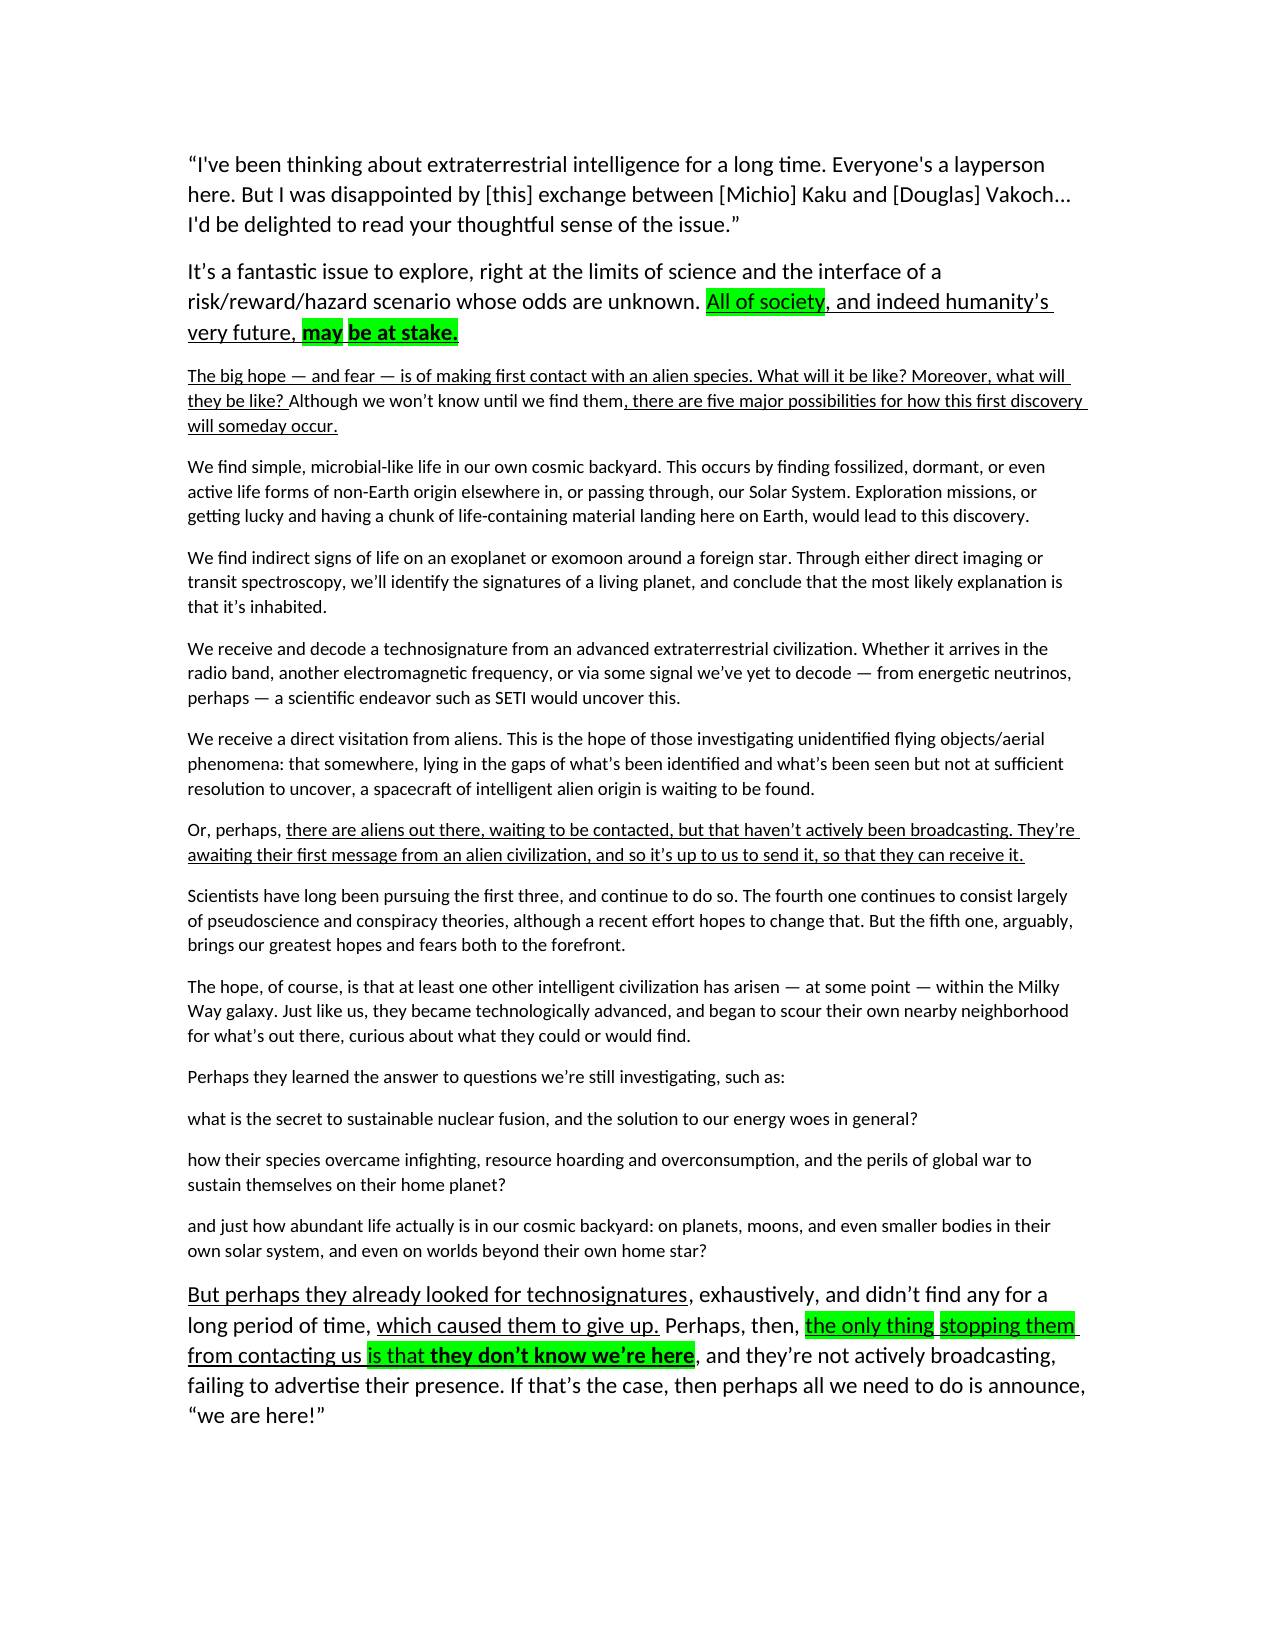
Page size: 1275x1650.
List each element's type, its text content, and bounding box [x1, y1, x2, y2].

text The big hope — and fear — is of making first contact with an alien species. What will it be like? Moreover, what will they be like? Although we won’t know until we find them, there are five major possibilities for how this first discovery will someday occur. [187, 364, 1087, 437]
text what is the secret to sustainable nuclear fusion, and the solution to our energy woes in general? [187, 1107, 1087, 1130]
text We find indirect signs of life on an exoplanet or exomoon around a foreign star. Through either direct imaging or transit spectroscopy, we’ll identify the signatures of a living planet, and conclude that the most likely explanation is that it’s inhabited. [187, 546, 1087, 618]
text It’s a fantastic issue to explore, right at the limits of science and the interface of a risk/reward/hazard scenario whose odds are unknown. All of society, and indeed humanity’s very future, may be at stake. [187, 257, 1087, 346]
text We receive and decode a technosignature from an advanced extraterrestrial civilization. Whether it arrives in the radio band, another electromagnetic frequency, or via some signal we’ve yet to decode — from energetic neutrinos, perhaps — a scientific endeavor such as SETI would uncover this. [187, 637, 1087, 709]
text and just how abundant life actually is in our cosmic backyard: on planets, moons, and even smaller bodies in their own solar system, and even on worlds beyond their own home star? [187, 1214, 1087, 1262]
text Scientists have long been pursuing the first three, and continue to do so. The fourth one continues to consist largely of pseudoscience and conspiracy theories, although a recent effort hopes to change that. But the fifth one, arguably, brings our greatest hopes and fears both to the forefront. [187, 884, 1087, 957]
text We find simple, microbial-like life in our own cosmic backyard. This occurs by finding fossilized, dormant, or even active life forms of non-Earth origin elsewhere in, or passing through, our Solar System. Exploration missions, or getting lucky and having a chunk of life-containing material landing here on Earth, would lead to this discovery. [187, 455, 1087, 528]
text “I've been thinking about extraterrestrial intelligence for a long time. Everyone's a layperson here. But I was disappointed by [this] exchange between [Michio] Kaku and [Douglas] Vakoch... I'd be delighted to read your thoughtful sense of the issue.” [187, 150, 1087, 238]
text We receive a direct visitation from aliens. This is the hope of those investigating unidentified flying objects/aerial phenomena: that somewhere, lying in the gaps of what’s been identified and what’s been seen but not at sufficient resolution to uncover, a spacecraft of intelligent alien origin is waiting to be found. [187, 727, 1087, 800]
text how their species overcame infighting, resource hoarding and overconsumption, and the perils of global war to sustain themselves on their home planet? [187, 1148, 1087, 1196]
text The hope, of course, is that at least one other intelligent civilization has arisen — at some point — within the Milky Way galaxy. Just like us, they became technologically advanced, and began to scour their own nearby neighborhood for what’s out there, curious about what they could or would find. [187, 975, 1087, 1047]
text Or, perhaps, there are aliens out there, waiting to be contacted, but that haven’t actively been broadcasting. They’re awaiting their first message from an alien civilization, and so it’s up to us to send it, so that they can receive it. [187, 818, 1087, 866]
text Perhaps they learned the answer to questions we’re still investigating, such as: [187, 1066, 1087, 1089]
text But perhaps they already looked for technosignatures, exhaustively, and didn’t find any for a long period of time, which caused them to give up. Perhaps, then, the only thing stopping them from contacting us is that they don’t know we’re here, and they’re not actively broadcasting, failing to advertise their presence. If that’s the case, then perhaps all we need to do is announce, “we are here!” [187, 1281, 1087, 1429]
